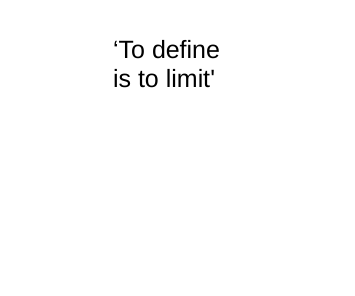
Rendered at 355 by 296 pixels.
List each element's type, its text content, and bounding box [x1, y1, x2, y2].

text ‘To define is to limit' [113, 35, 242, 93]
